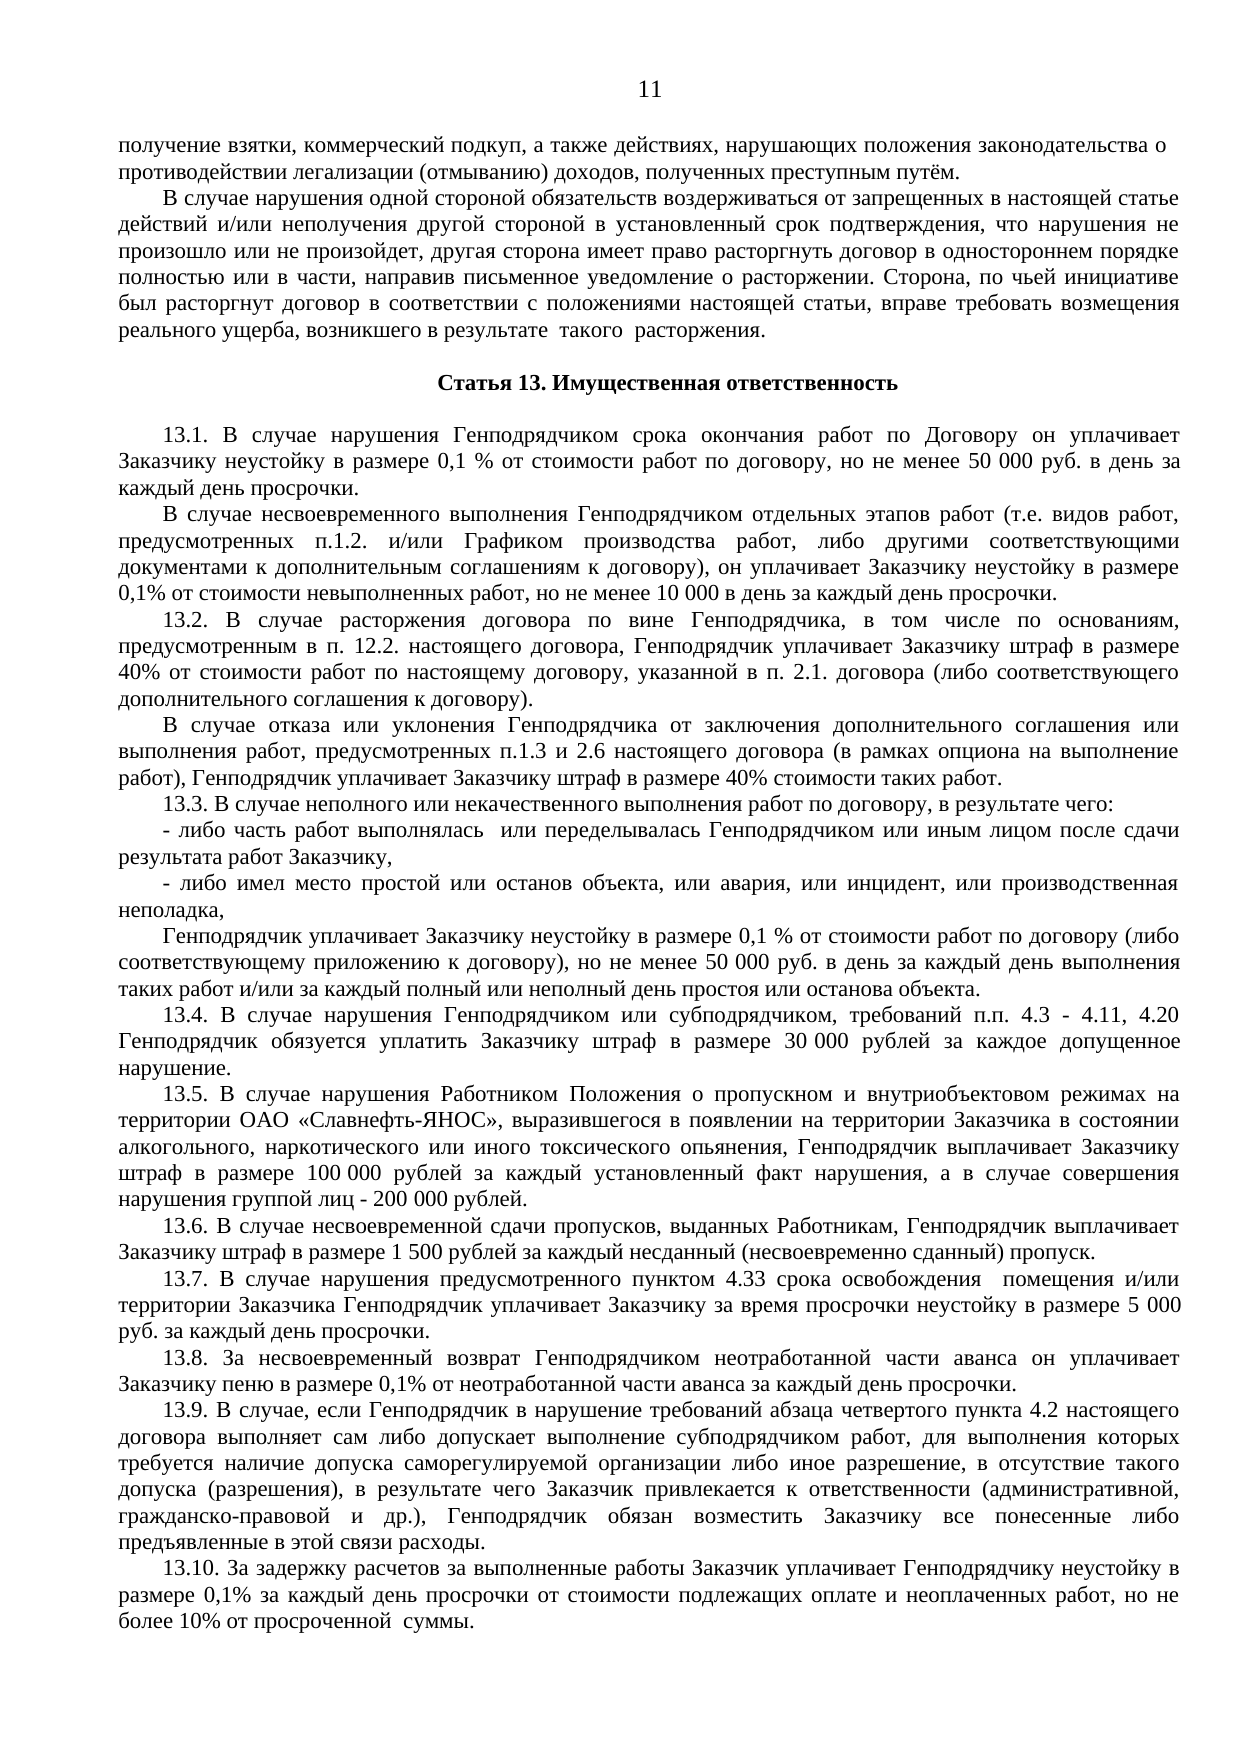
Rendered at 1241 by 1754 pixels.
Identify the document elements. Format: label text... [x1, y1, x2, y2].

text 13.2. В случае расторжения договора по вине Генподрядчика, в том числе по основаниям, предусмотренным в п. 12.2. настоящего договора, Генподрядчик уплачивает Заказчику штраф в размере 40% от стоимости работ по настоящему договору, указанной в п. 2.1. договора (либо соответствующего дополнительного соглашения к договору). [118, 606, 1181, 711]
text В случае отказа или уклонения Генподрядчика от заключения дополнительного соглашения или выполнения работ, предусмотренных п.1.3 и 2.6 настоящего договора (в рамках опциона на выполнение работ), Генподрядчик уплачивает Заказчику штраф в размере 40% стоимости таких работ. [118, 711, 1181, 790]
text 13.7. В случае нарушения предусмотренного пунктом 4.33 срока освобождения помещения и/или территории Заказчика Генподрядчик уплачивает Заказчику за время просрочки неустойку в размере 5 000 руб. за каждый день просрочки. [118, 1264, 1181, 1344]
text В случае несвоевременного выполнения Генподрядчиком отдельных этапов работ (т.е. видов работ, предусмотренных п.1.2. и/или Графиком производства работ, либо другими соответствующими документами к дополнительным соглашениям к договору), он уплачивает Заказчику неустойку в размере 0,1% от стоимости невыполненных работ, но не менее 10 000 в день за каждый день просрочки. [118, 500, 1181, 606]
text - либо имел место простой или останов объекта, или авария, или инцидент, или производственная неполадка, [118, 869, 1181, 922]
text 13.6. В случае несвоевременной сдачи пропусков, выданных Работникам, Генподрядчик выплачивает Заказчику штраф в размере 1 500 рублей за каждый несданный (несвоевременно сданный) пропуск. [118, 1212, 1181, 1264]
text 13.4. В случае нарушения Генподрядчиком или субподрядчиком, требований п.п. 4.3 - 4.11, 4.20 Генподрядчик обязуется уплатить Заказчику штраф в размере 30 000 рублей за каждое допущенное нарушение. [118, 1001, 1181, 1080]
text 13.5. В случае нарушения Работником Положения о пропускном и внутриобъектовом режимах на территории ОАО «Славнефть-ЯНОС», выразившегося в появлении на территории Заказчика в состоянии алкогольного, наркотического или иного токсического опьянения, Генподрядчик выплачивает Заказчику штраф в размере 100 000 рублей за каждый установленный факт нарушения, а в случае совершения нарушения группой лиц - 200 000 рублей. [118, 1080, 1181, 1212]
text 13.1. В случае нарушения Генподрядчиком срока окончания работ по Договору он уплачивает Заказчику неустойку в размере 0,1 % от стоимости работ по договору, но не менее 50 000 руб. в день за каждый день просрочки. [118, 421, 1181, 500]
text 13.10. За задержку расчетов за выполненные работы Заказчик уплачивает Генподрядчику неустойку в размере 0,1% за каждый день просрочки от стоимости подлежащих оплате и неоплаченных работ, но не более 10% от просроченной суммы. [118, 1554, 1181, 1633]
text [118, 131, 1168, 184]
text 13.3. В случае неполного или некачественного выполнения работ по договору, в результате чего: [118, 790, 1181, 817]
text В случае нарушения одной стороной обязательств воздерживаться от запрещенных в настоящей статье действий и/или неполучения другой стороной в установленный срок подтверждения, что нарушения не произошло или не произойдет, другая сторона имеет право расторгнуть договор в одностороннем порядке полностью или в части, направив письменное уведомление о расторжении. Сторона, по чьей инициативе был расторгнут договор в соответствии с положениями настоящей статьи, вправе требовать возмещения реального ущерба, возникшего в результате такого расторжения. [118, 184, 1181, 342]
text 13.8. За несвоевременный возврат Генподрядчиком неотработанной части аванса он уплачивает Заказчику пеню в размере 0,1% от неотработанной части аванса за каждый день просрочки. [118, 1344, 1181, 1396]
text - либо часть работ выполнялась или переделывалась Генподрядчиком или иным лицом после сдачи результата работ Заказчику, [118, 817, 1181, 869]
text Статья 13. Имущественная ответственность [118, 368, 1181, 395]
text 13.9. В случае, если Генподрядчик в нарушение требований абзаца четвертого пункта 4.2 настоящего договора выполняет сам либо допускает выполнение субподрядчиком работ, для выполнения которых требуется наличие допуска саморегулируемой организации либо иное разрешение, в отсутствие такого допуска (разрешения), в результате чего Заказчик привлекается к ответственности (административной, гражданско-правовой и др.), Генподрядчик обязан возместить Заказчику все понесенные либо предъявленные в этой связи расходы. [118, 1396, 1181, 1554]
text Генподрядчик уплачивает Заказчику неустойку в размере 0,1 % от стоимости работ по договору (либо соответствующему приложению к договору), но не менее 50 000 руб. в день за каждый день выполнения таких работ и/или за каждый полный или неполный день простоя или останова объекта. [118, 922, 1181, 1001]
